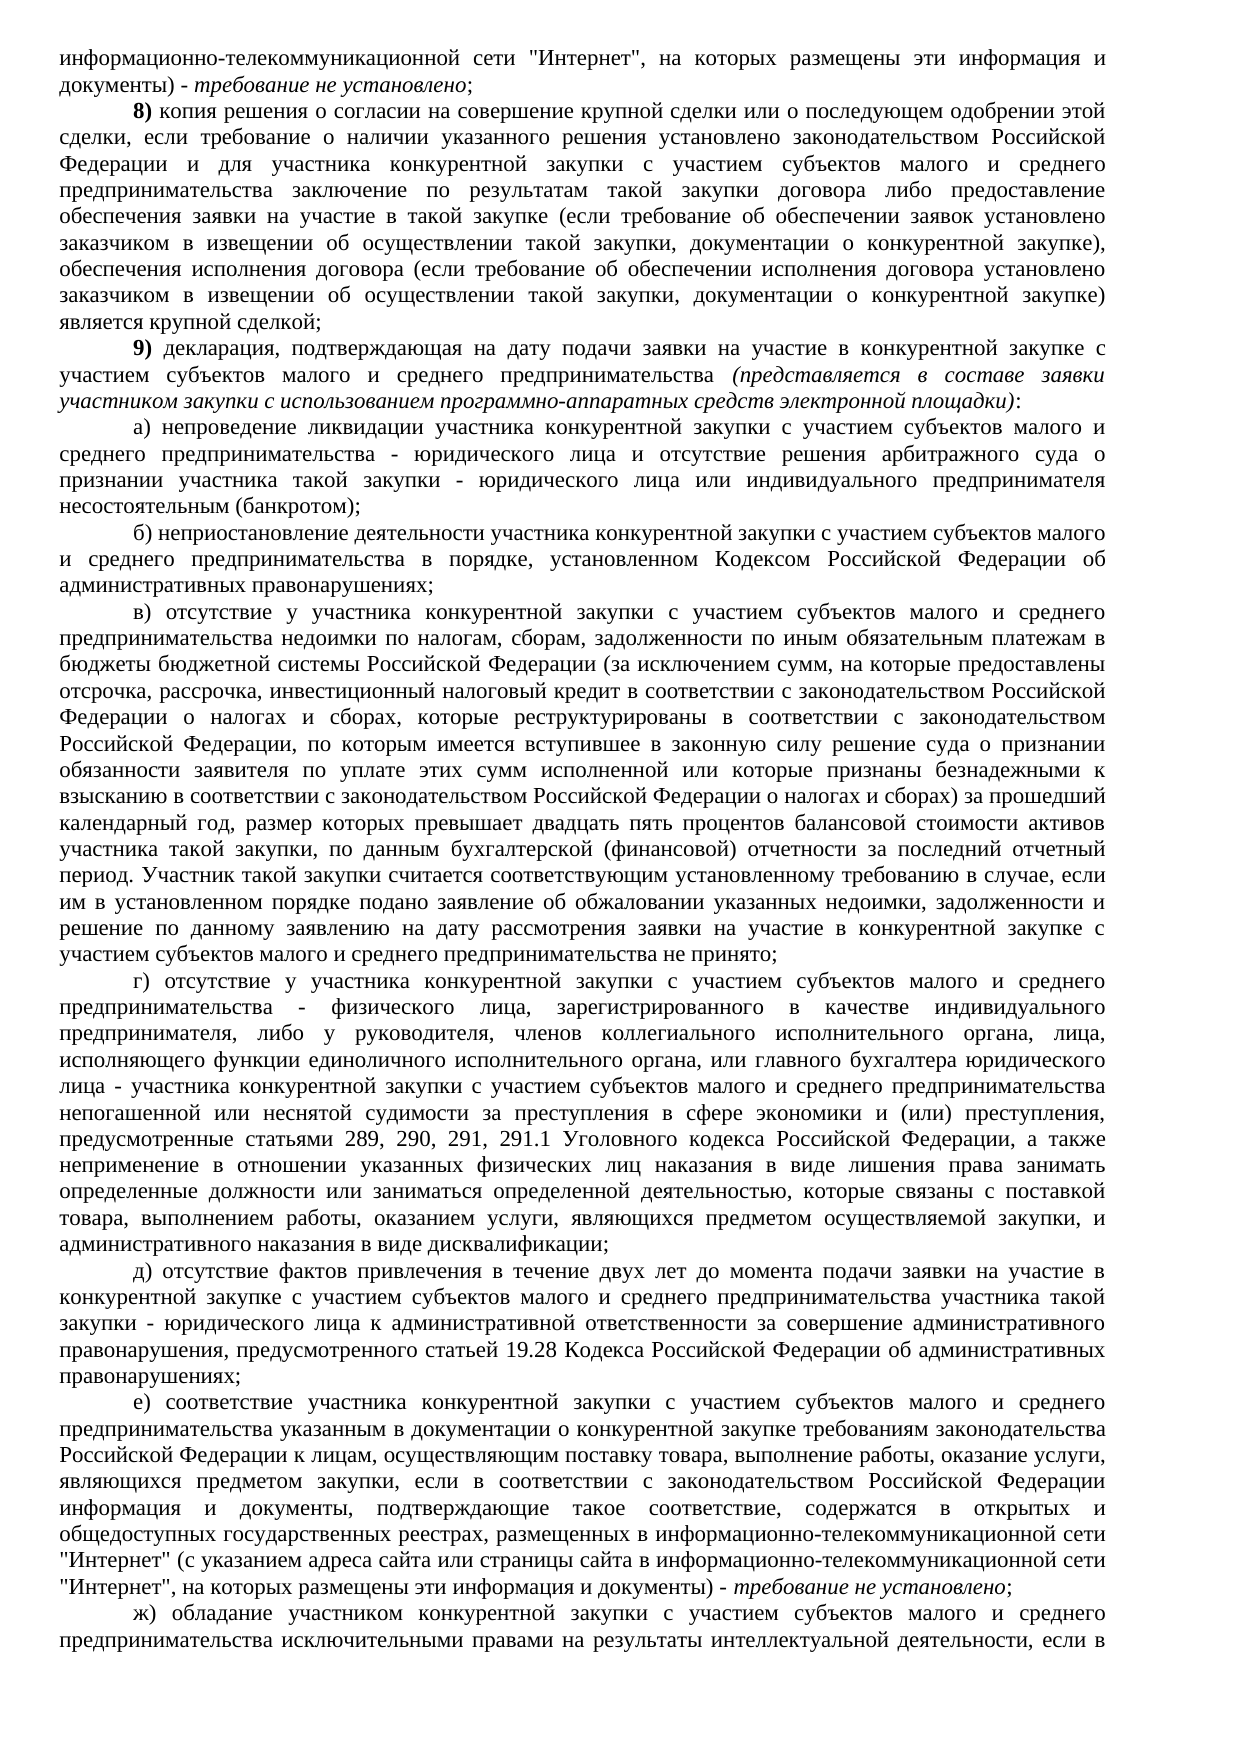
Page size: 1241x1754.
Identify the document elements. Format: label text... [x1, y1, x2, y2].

text 9) декларация, подтверждающая на дату подачи заявки на участие в конкурентной закупке с участием субъектов малого и среднего предпринимательства (представляется в составе заявки участником закупки с использованием программно-аппаратных средств электронной площадки): [59, 334, 1107, 413]
text е) соответствие участника конкурентной закупки с участием субъектов малого и среднего предпринимательства указанным в документации о конкурентной закупке требованиям законодательства Российской Федерации к лицам, осуществляющим поставку товара, выполнение работы, оказание услуги, являющихся предметом закупки, если в соответствии с законодательством Российской Федерации информация и документы, подтверждающие такое соответствие, содержатся в открытых и общедоступных государственных реестрах, размещенных в информационно-телекоммуникационной сети "Интернет" (с указанием адреса сайта или страницы сайта в информационно-телекоммуникационной сети "Интернет", на которых размещены эти информация и документы) - требование не установлено; [59, 1388, 1107, 1599]
text в) отсутствие у участника конкурентной закупки с участием субъектов малого и среднего предпринимательства недоимки по налогам, сборам, задолженности по иным обязательным платежам в бюджеты бюджетной системы Российской Федерации (за исключением сумм, на которые предоставлены отсрочка, рассрочка, инвестиционный налоговый кредит в соответствии с законодательством Российской Федерации о налогах и сборах, которые реструктурированы в соответствии с законодательством Российской Федерации, по которым имеется вступившее в законную силу решение суда о признании обязанности заявителя по уплате этих сумм исполненной или которые признаны безнадежными к взысканию в соответствии с законодательством Российской Федерации о налогах и сборах) за прошедший календарный год, размер которых превышает двадцать пять процентов балансовой стоимости активов участника такой закупки, по данным бухгалтерской (финансовой) отчетности за последний отчетный период. Участник такой закупки считается соответствующим установленному требованию в случае, если им в установленном порядке подано заявление об обжаловании указанных недоимки, задолженности и решение по данному заявлению на дату рассмотрения заявки на участие в конкурентной закупке с участием субъектов малого и среднего предпринимательства не принято; [59, 598, 1107, 967]
text д) отсутствие фактов привлечения в течение двух лет до момента подачи заявки на участие в конкурентной закупке с участием субъектов малого и среднего предпринимательства участника такой закупки - юридического лица к административной ответственности за совершение административного правонарушения, предусмотренного статьей 19.28 Кодекса Российской Федерации об административных правонарушениях; [59, 1257, 1107, 1388]
text а) непроведение ликвидации участника конкурентной закупки с участием субъектов малого и среднего предпринимательства - юридического лица и отсутствие решения арбитражного суда о признании участника такой закупки - юридического лица или индивидуального предпринимателя несостоятельным (банкротом); [59, 413, 1107, 519]
text 8) копия решения о согласии на совершение крупной сделки или о последующем одобрении этой сделки, если требование о наличии указанного решения установлено законодательством Российской Федерации и для участника конкурентной закупки с участием субъектов малого и среднего предпринимательства заключение по результатам такой закупки договора либо предоставление обеспечения заявки на участие в такой закупке (если требование об обеспечении заявок установлено заказчиком в извещении об осуществлении такой закупки, документации о конкурентной закупке), обеспечения исполнения договора (если требование об обеспечении исполнения договора установлено заказчиком в извещении об осуществлении такой закупки, документации о конкурентной закупке) является крупной сделкой; [59, 97, 1107, 334]
text б) неприостановление деятельности участника конкурентной закупки с участием субъектов малого и среднего предпринимательства в порядке, установленном Кодексом Российской Федерации об административных правонарушениях; [59, 519, 1107, 598]
text г) отсутствие у участника конкурентной закупки с участием субъектов малого и среднего предпринимательства - физического лица, зарегистрированного в качестве индивидуального предпринимателя, либо у руководителя, членов коллегиального исполнительного органа, лица, исполняющего функции единоличного исполнительного органа, или главного бухгалтера юридического лица - участника конкурентной закупки с участием субъектов малого и среднего предпринимательства непогашенной или неснятой судимости за преступления в сфере экономики и (или) преступления, предусмотренные статьями 289, 290, 291, 291.1 Уголовного кодекса Российской Федерации, а также неприменение в отношении указанных физических лиц наказания в виде лишения права занимать определенные должности или заниматься определенной деятельностью, которые связаны с поставкой товара, выполнением работы, оказанием услуги, являющихся предметом осуществляемой закупки, и административного наказания в виде дисквалификации; [59, 967, 1107, 1257]
